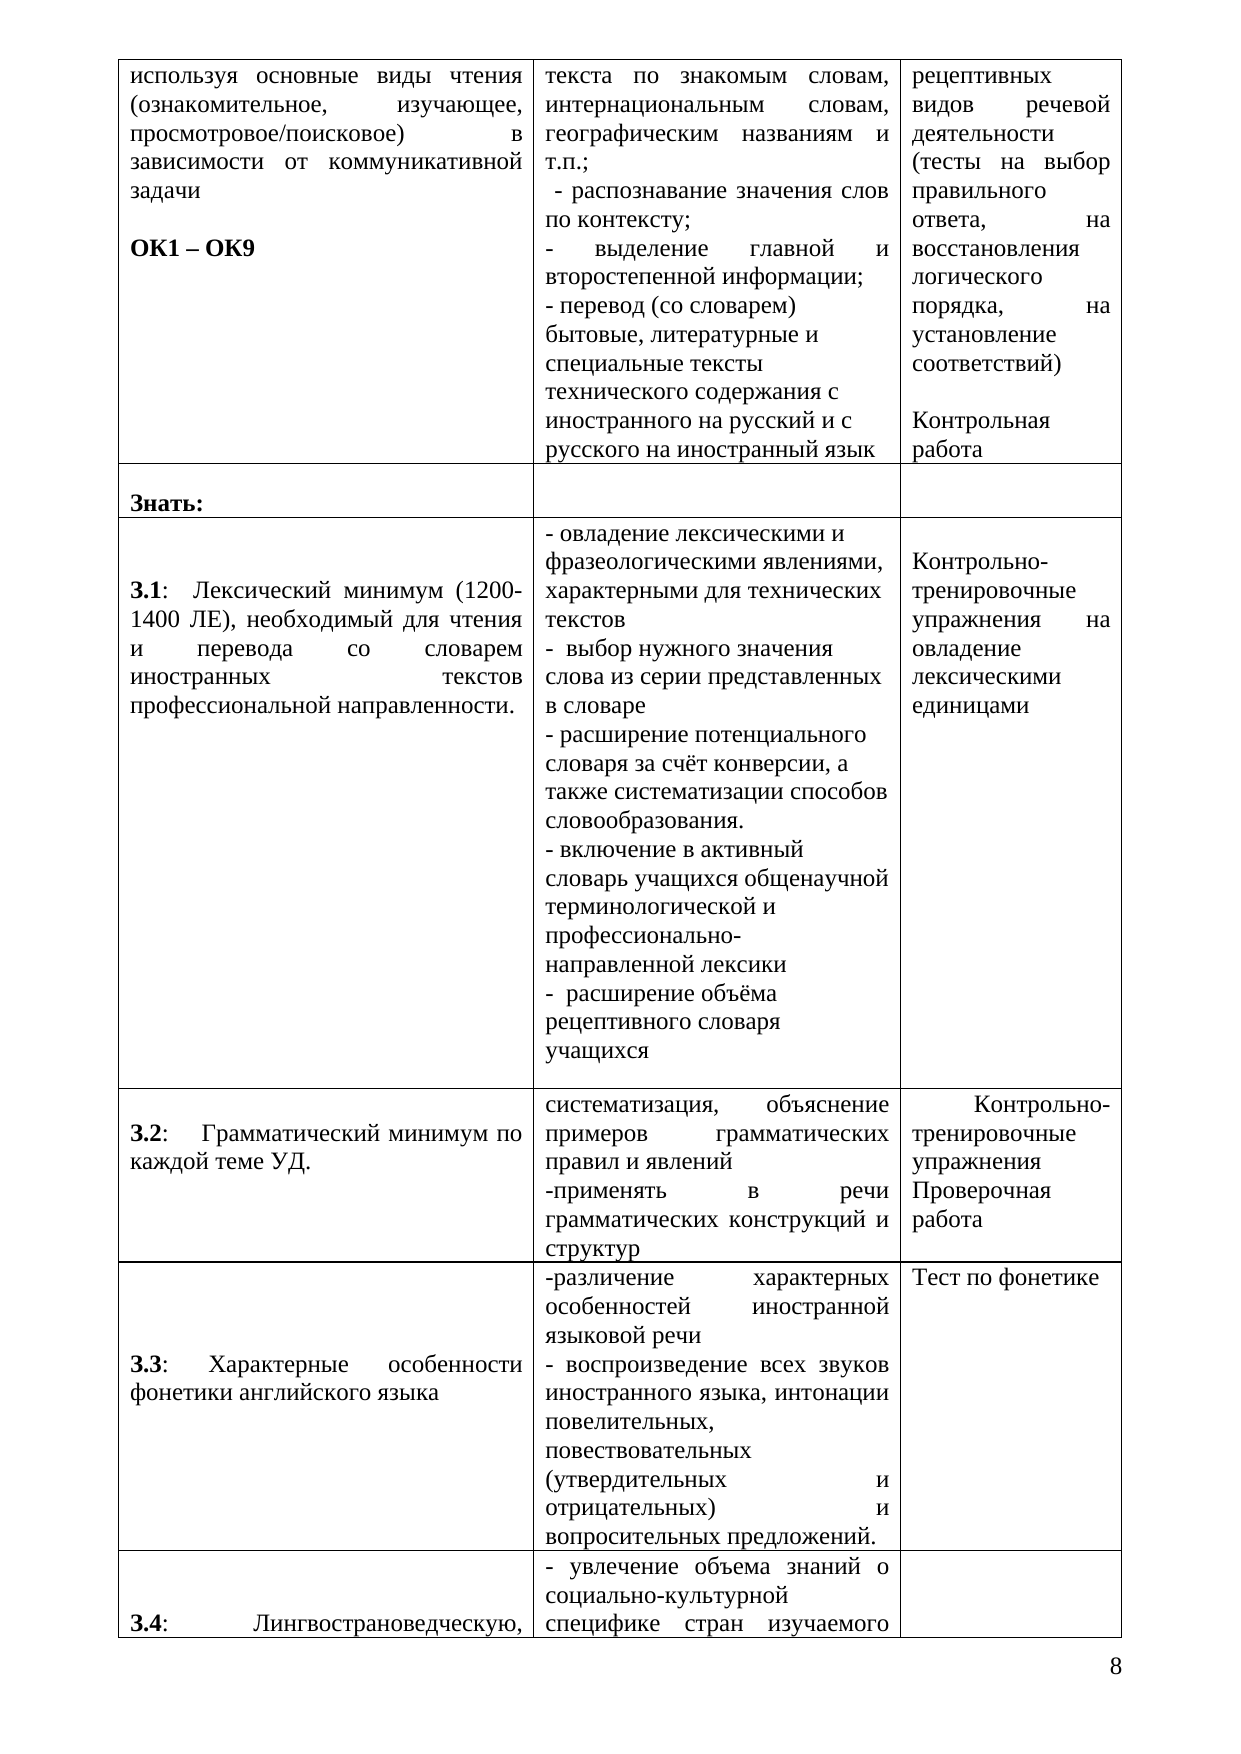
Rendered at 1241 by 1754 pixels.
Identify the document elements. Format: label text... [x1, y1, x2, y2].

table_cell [901, 60, 1121, 463]
table_cell [901, 464, 1121, 517]
table_cell [534, 464, 900, 517]
table_cell Тест по фонетике [901, 1263, 1121, 1550]
table_cell Контрольно-тренировочные упражнения Проверочная работа [901, 1089, 1121, 1261]
table_cell Контрольно-тренировочные упражнения на овладение лексическими единицами [901, 518, 1121, 1088]
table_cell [534, 60, 900, 463]
table_cell Знать: [119, 464, 533, 517]
table_cell З.1: Лексический минимум (1200-1400 ЛЕ), необходимый для чтения и перевода со словарем иностранных текстов профессиональной направленности. [119, 518, 533, 1088]
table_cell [534, 1551, 900, 1637]
table_cell - овладение лексическими и фразеологическими явлениями, характерными для технических текстов - выбор нужного значения слова из серии представленных в словаре - расширение потенциального словаря за счёт конверсии, а также систематизации способов словообразования. - включение в активный словарь учащихся общенаучной терминологической и профессионально-направленной лексики - расширение объёма рецептивного словаря учащихся [534, 518, 900, 1088]
table_cell З.2: Грамматический минимум по каждой теме УД. [119, 1089, 533, 1261]
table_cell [119, 1551, 533, 1637]
table_cell систематизация, объяснение примеров грамматических правил и явлений -применять в речи грамматических конструкций и структур [534, 1089, 900, 1261]
table_cell -различение характерных особенностей иностранной языковой речи - воспроизведение всех звуков иностранного языка, интонации повелительных, повествовательных (утвердительных и отрицательных) и вопросительных предложений. [534, 1263, 900, 1550]
table_cell З.3: Характерные особенности фонетики английского языка [119, 1263, 533, 1550]
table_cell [119, 60, 533, 463]
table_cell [901, 1551, 1121, 1637]
